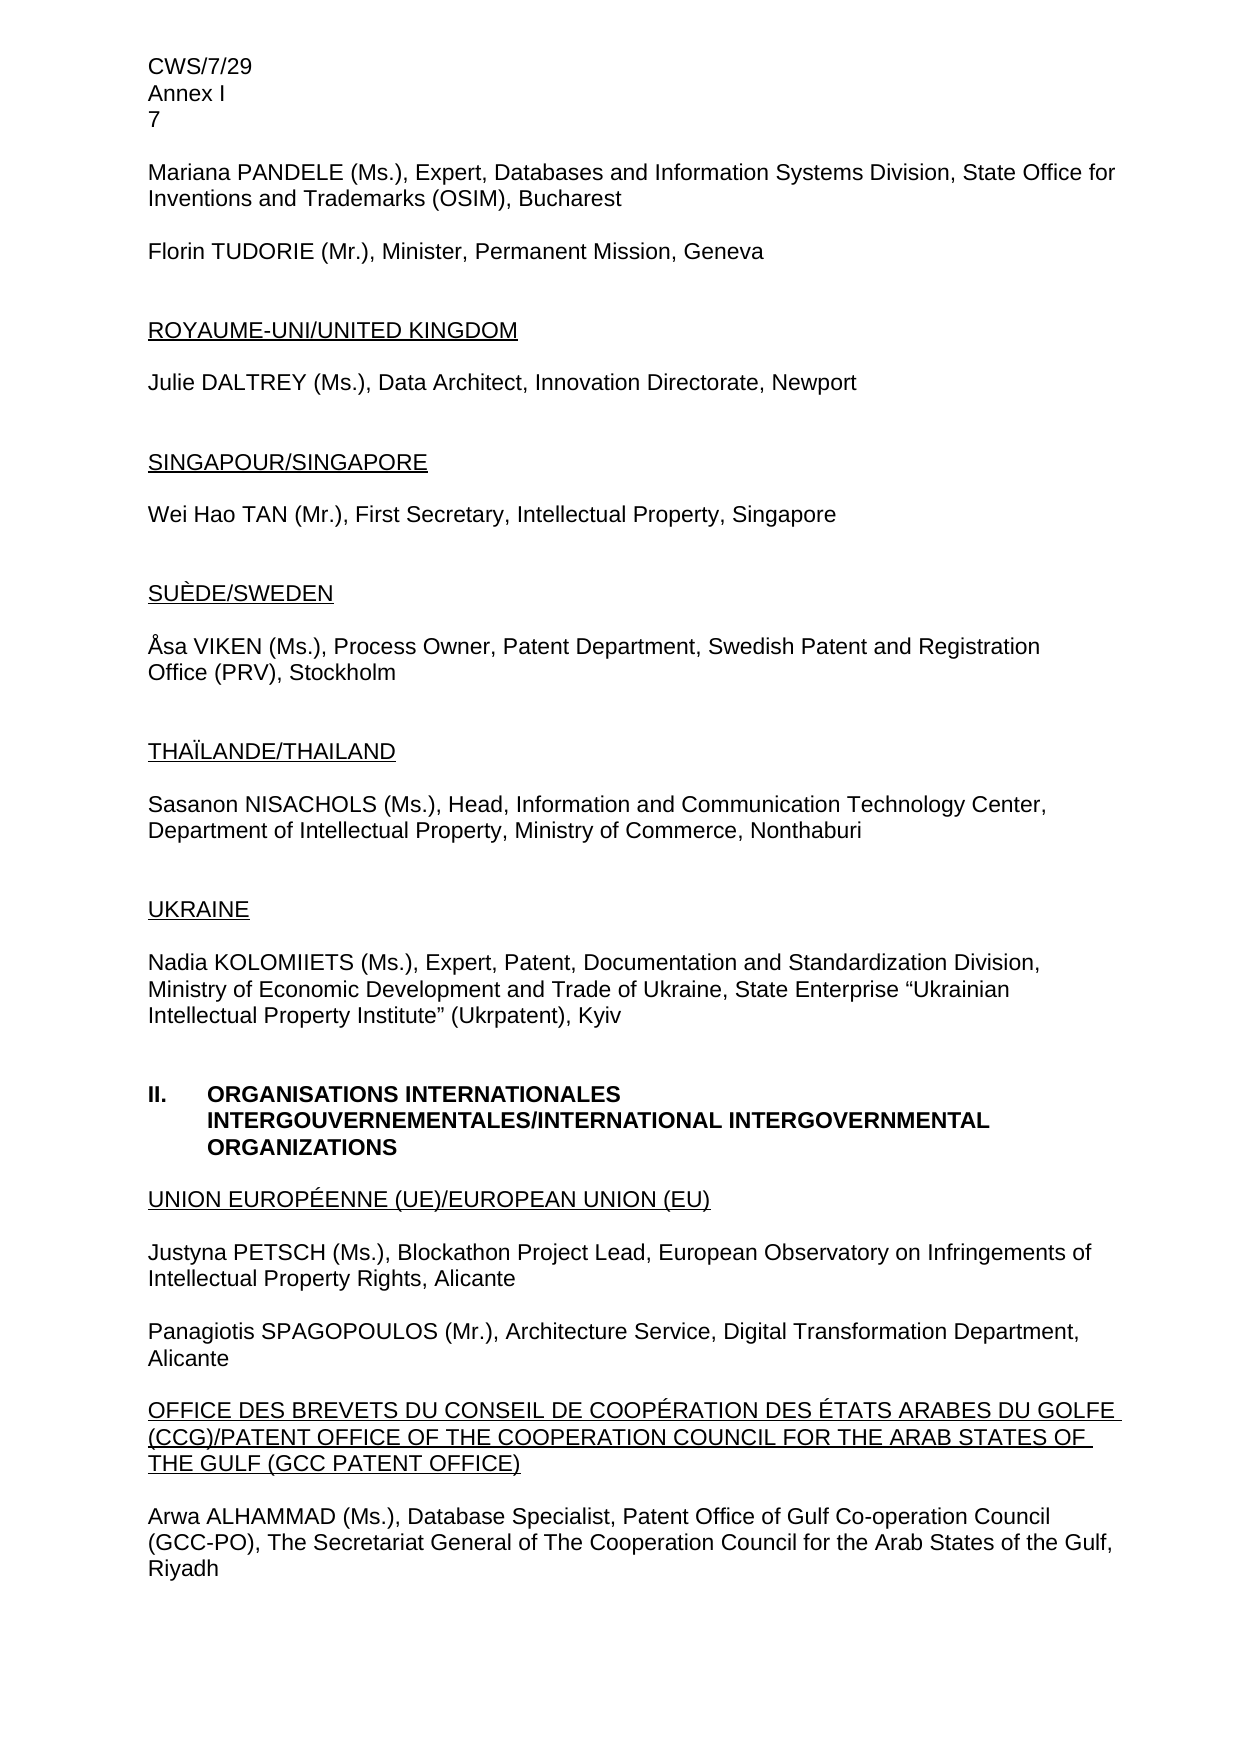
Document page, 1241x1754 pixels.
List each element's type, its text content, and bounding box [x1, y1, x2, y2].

text Justyna PETSCH (Ms.), Blockathon Project Lead, European Observatory on Infringements of Intellectual Property Rights, Alicante [148, 1239, 1122, 1292]
text Wei Hao TAN (Mr.), First Secretary, Intellectual Property, Singapore [148, 501, 1122, 527]
text Panagiotis SPAGOPOULOS (Mr.), Architecture Service, Digital Transformation Department, Alicante [148, 1318, 1122, 1371]
text Nadia KOLOMIIETS (Ms.), Expert, Patent, Documentation and Standardization Division, Ministry of Economic Development and Trade of Ukraine, State Enterprise “Ukrainian Intellectual Property Institute” (Ukrpatent), Kyiv [148, 949, 1122, 1028]
text Sasanon NISACHOLS (Ms.), Head, Information and Communication Technology Center, Department of Intellectual Property, Ministry of Commerce, Nonthaburi [148, 791, 1122, 844]
text UNION EUROPÉENNE (UE)/EUROPEAN UNION (EU) [148, 1186, 1122, 1213]
subtitle II. ORGANISATIONS INTERNATIONALES INTERGOUVERNEMENTALES/INTERNATIONAL INTERGOVERNMENTAL ORGANIZATIONS [148, 1081, 1122, 1160]
text ROYAUME-UNI/UNITED KINGDOM [148, 317, 1122, 343]
text OFFICE DES BREVETS DU CONSEIL DE COOPÉRATION DES ÉTATS ARABES DU GOLFE (CCG)/PATENT OFFICE OF THE COOPERATION COUNCIL FOR THE ARAB STATES OF THE GULF (GCC PATENT OFFICE) [148, 1421, 1122, 1476]
text THAÏLANDE/THAILAND [148, 738, 1122, 765]
text Åsa VIKEN (Ms.), Process Owner, Patent Department, Swedish Patent and Registration Office (PRV), Stockholm [148, 633, 1122, 686]
text Julie DALTREY (Ms.), Data Architect, Innovation Directorate, Newport [148, 369, 1122, 396]
text Florin TUDORIE (Mr.), Minister, Permanent Mission, Geneva [148, 238, 1122, 264]
text SINGAPOUR/SINGAPORE [148, 448, 1122, 475]
text UKRAINE [148, 896, 1122, 923]
text OFFICE DES BREVETS DU CONSEIL DE COOPÉRATION DES ÉTATS ARABES DU GOLFE (CCG)/PATENT OFFICE OF THE COOPERATION COUNCIL FOR THE ARAB STATES OF THE GULF (GCC PATENT OFFICE) [148, 1397, 1122, 1420]
text Mariana PANDELE (Ms.), Expert, Databases and Information Systems Division, State Office for Inventions and Trademarks (OSIM), Bucharest [148, 158, 1122, 211]
text SUÈDE/SWEDEN [148, 580, 1122, 607]
text Arwa ALHAMMAD (Ms.), Database Specialist, Patent Office of Gulf Co-operation Council (GCC-PO), The Secretariat General of The Cooperation Council for the Arab States of the Gulf, Riyadh [148, 1503, 1122, 1582]
